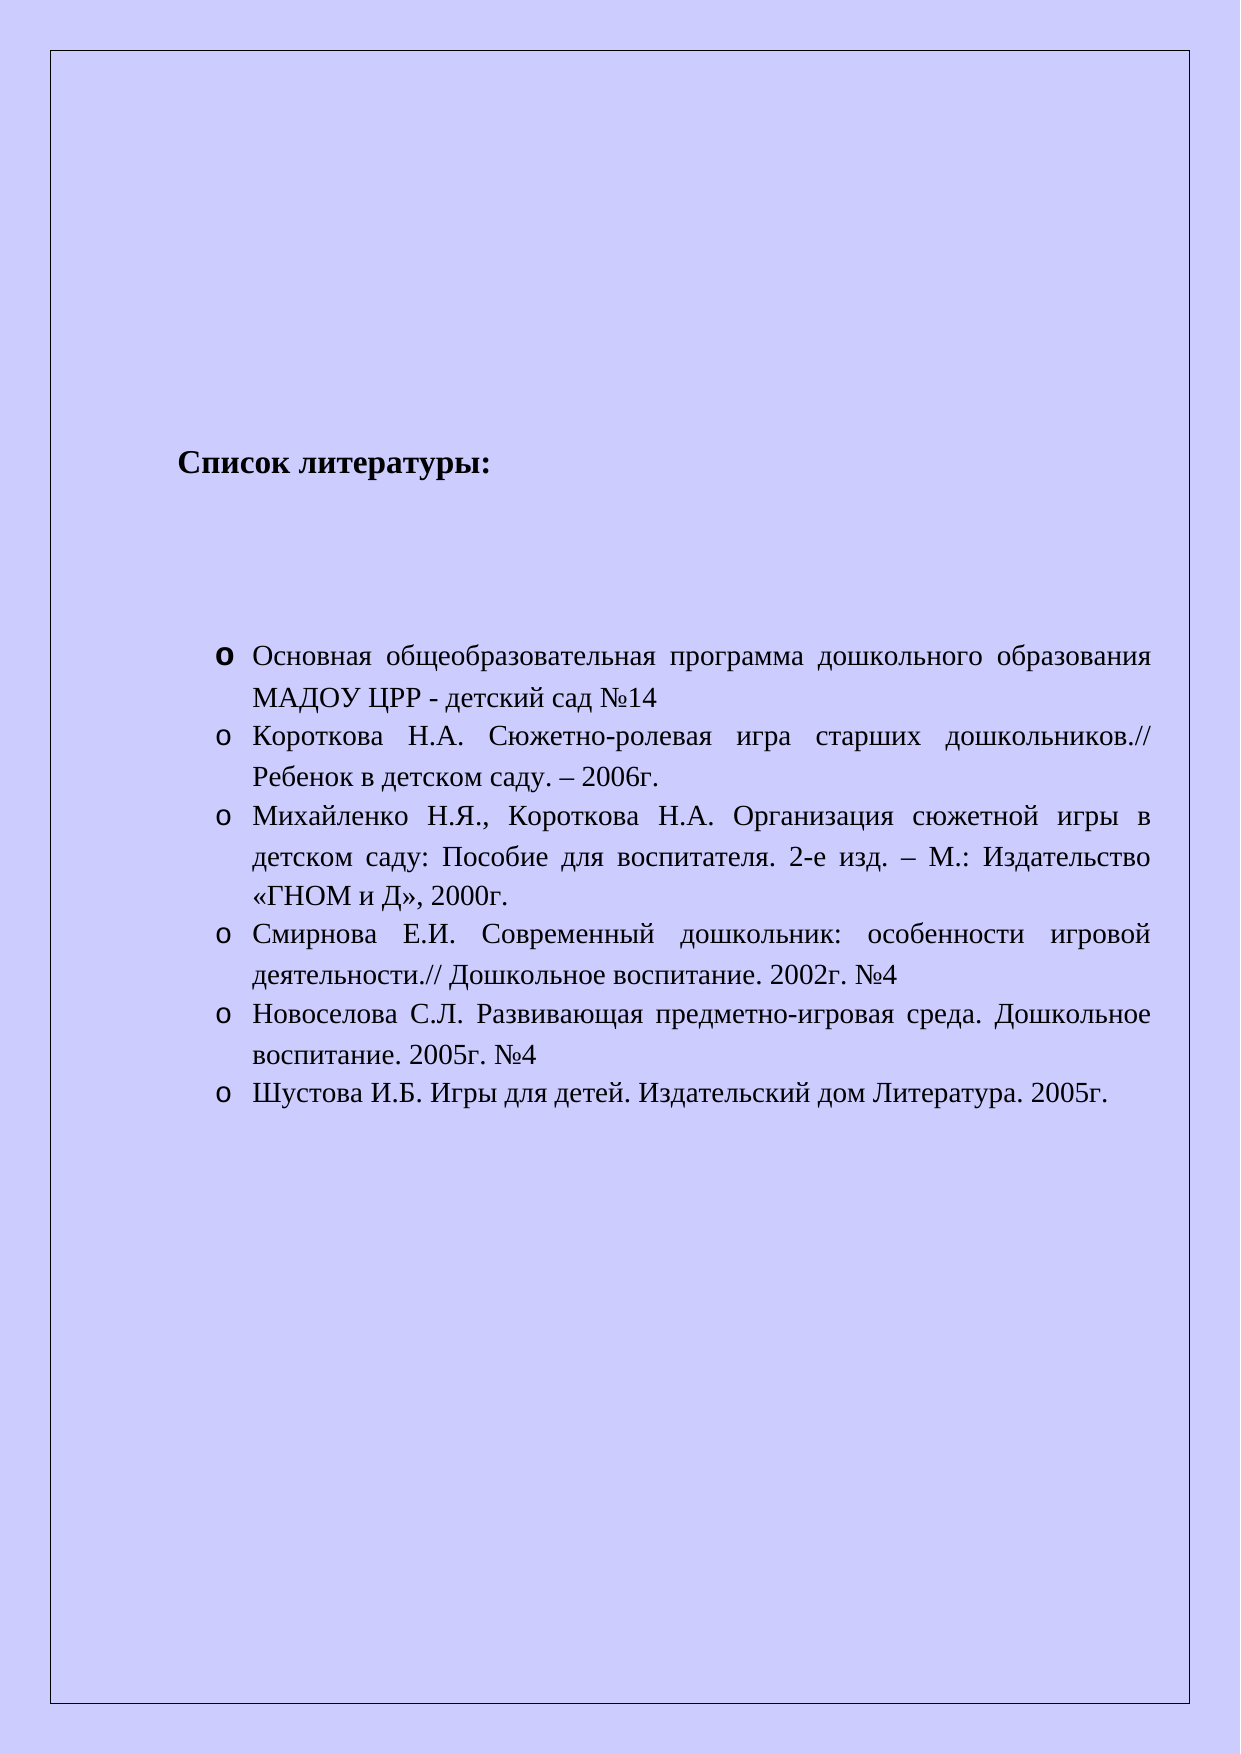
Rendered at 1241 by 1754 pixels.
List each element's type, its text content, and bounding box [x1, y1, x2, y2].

list Основная общеобразовательная программа дошкольного образования МАДОУ ЦРР - детский сад №14 [214, 637, 1152, 713]
list Михайленко Н.Я., Короткова Н.А. Организация сюжетной игры в детском саду: Пособие для воспитателя. 2-е изд. – М.: Издательство «ГНОМ и Д», 2000г. [214, 798, 1152, 911]
text Список литературы: [177, 442, 1152, 481]
list Смирнова Е.И. Современный дошкольник: особенности игровой деятельности.// Дошкольное воспитание. 2002г. №4 [214, 916, 1152, 991]
list Шустова И.Б. Игры для детей. Издательский дом Литература. 2005г. [214, 1075, 1152, 1111]
list Короткова Н.А. Сюжетно-ролевая игра старших дошкольников.// Ребенок в детском саду. – 2006г. [214, 718, 1152, 793]
list Новоселова С.Л. Развивающая предметно-игровая среда. Дошкольное воспитание. 2005г. №4 [214, 996, 1152, 1070]
